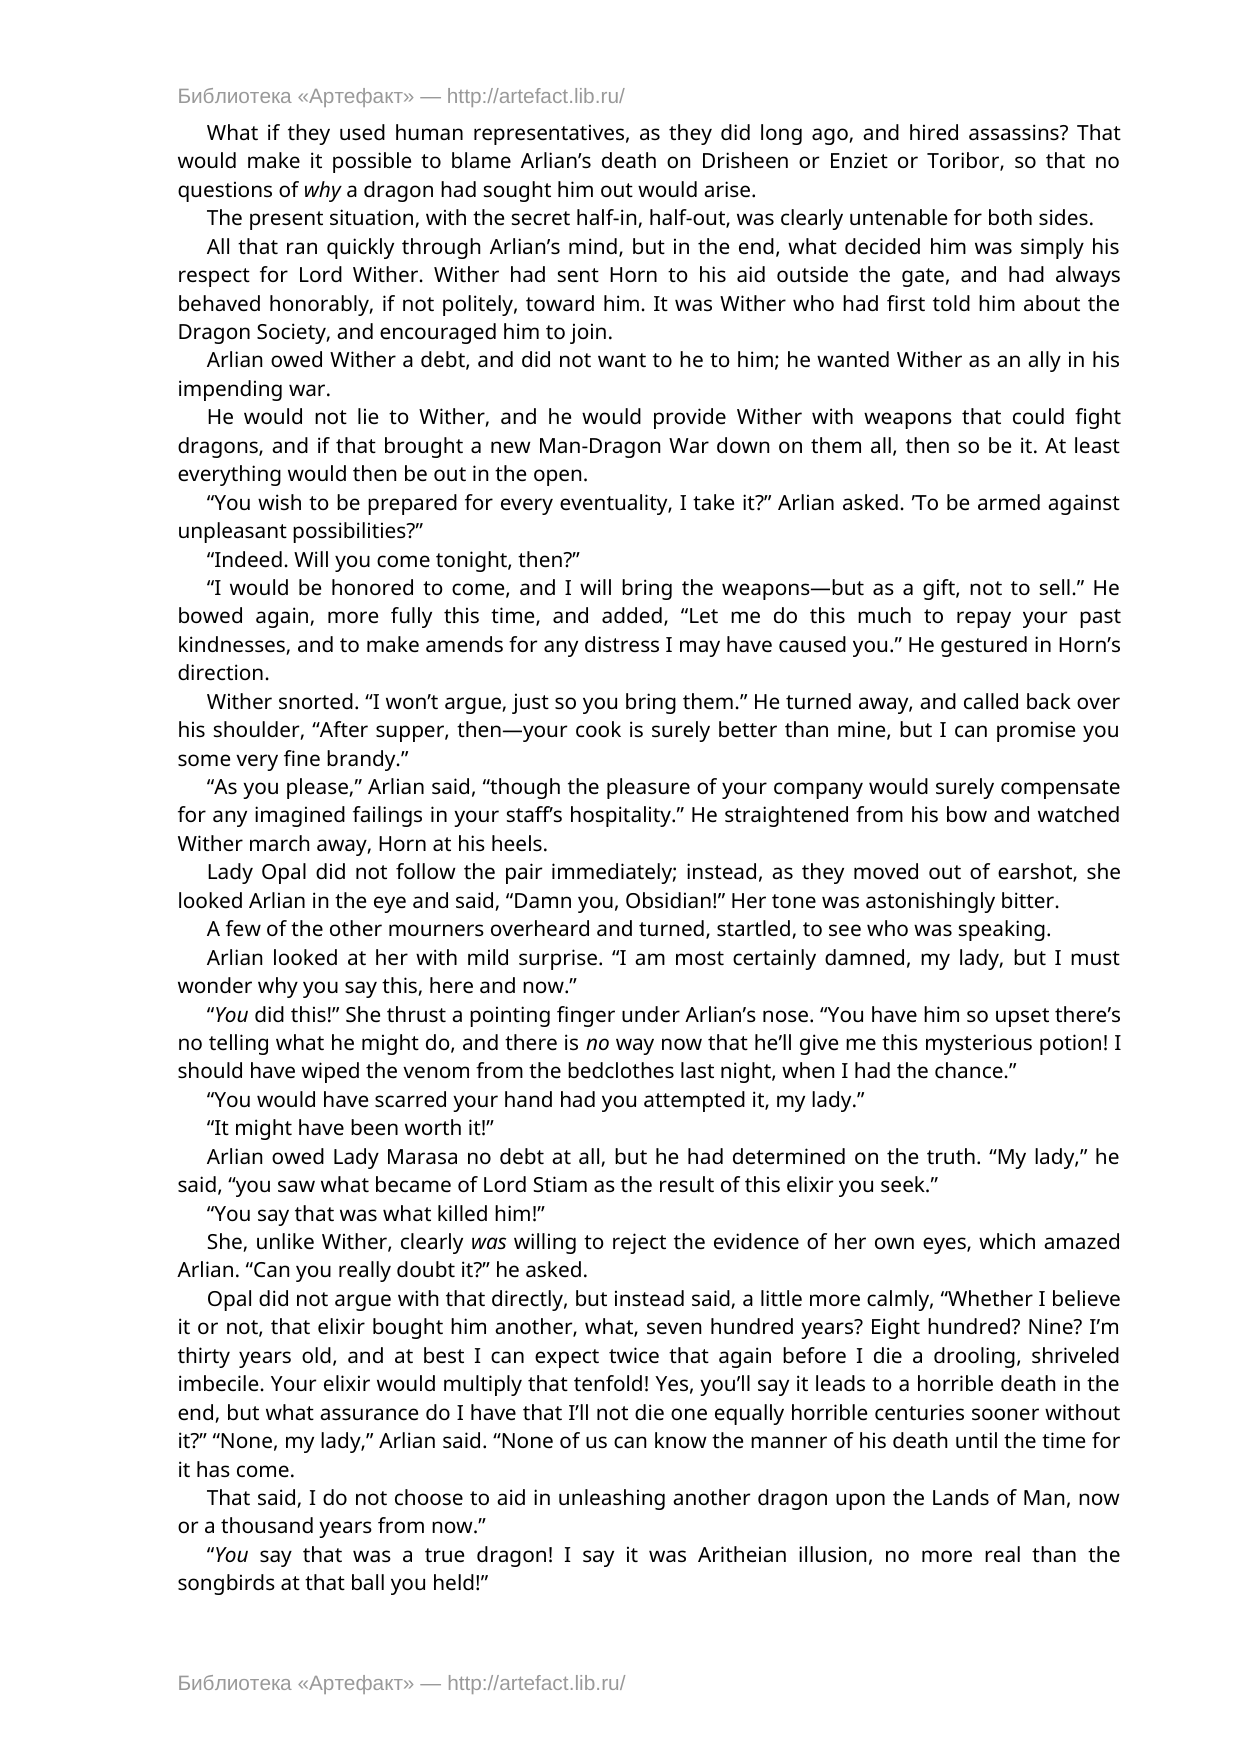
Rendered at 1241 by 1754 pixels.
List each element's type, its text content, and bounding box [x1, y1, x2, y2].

text The present situation, with the secret half-in, half-out, was clearly untenable for both sides. [177, 203, 1122, 232]
text She, unlike Wither, clearly was willing to reject the evidence of her own eyes, which amazed Arlian. “Can you really doubt it?” he asked. [177, 1227, 1122, 1284]
text Lady Opal did not follow the pair immediately; instead, as they moved out of earshot, she looked Arlian in the eye and said, “Damn you, Obsidian!” Her tone was astonishingly bitter. [177, 857, 1122, 914]
text “I would be honored to come, and I will bring the weapons—but as a gift, not to sell.” He bowed again, more fully this time, and added, “Let me do this much to repay your past kindnesses, and to make amends for any distress I may have caused you.” He gestured in Horn’s direction. [177, 573, 1122, 687]
text What if they used human representatives, as they did long ago, and hired assassins? That would make it possible to blame Arlian’s death on Drisheen or Enziet or Toribor, so that no questions of why a dragon had sought him out would arise. [177, 118, 1122, 203]
text Arlian owed Wither a debt, and did not want to he to him; he wanted Wither as an ally in his impending war. [177, 346, 1122, 402]
text “You say that was what killed him!” [177, 1199, 1122, 1227]
text “You would have scarred your hand had you attempted it, my lady.” [177, 1085, 1122, 1113]
text “You wish to be prepared for every eventuality, I take it?” Arlian asked. ’To be armed against unpleasant possibilities?” [177, 488, 1122, 545]
text “It might have been worth it!” [177, 1113, 1122, 1142]
text Arlian owed Lady Marasa no debt at all, but he had determined on the truth. “My lady,” he said, “you saw what became of Lord Stiam as the result of this elixir you seek.” [177, 1142, 1122, 1199]
text That said, I do not choose to aid in unleashing another dragon upon the Lands of Man, now or a thousand years from now.” [177, 1483, 1122, 1540]
text Wither snorted. “I won’t argue, just so you bring them.” He turned away, and called back over his shoulder, “After supper, then—your cook is surely better than mine, but I can promise you some very fine brandy.” [177, 687, 1122, 772]
text “Indeed. Will you come tonight, then?” [177, 545, 1122, 573]
text “As you please,” Arlian said, “though the pleasure of your company would surely compensate for any imagined failings in your staff’s hospitality.” He straightened from his bow and watched Wither march away, Horn at his heels. [177, 772, 1122, 857]
text All that ran quickly through Arlian’s mind, but in the end, what decided him was simply his respect for Lord Wither. Wither had sent Horn to his aid outside the gate, and had always behaved honorably, if not politely, toward him. It was Wither who had first told him about the Dragon Society, and encouraged him to join. [177, 232, 1122, 346]
text He would not lie to Wither, and he would provide Wither with weapons that could fight dragons, and if that brought a new Man-Dragon War down on them all, then so be it. At least everything would then be out in the open. [177, 402, 1122, 488]
text “You say that was a true dragon! I say it was Aritheian illusion, no more real than the songbirds at that ball you held!” [177, 1540, 1122, 1597]
text A few of the other mourners overheard and turned, startled, to see who was speaking. [177, 914, 1122, 943]
text Arlian looked at her with mild surprise. “I am most certainly damned, my lady, but I must wonder why you say this, here and now.” [177, 943, 1122, 1000]
text “You did this!” She thrust a pointing finger under Arlian’s nose. “You have him so upset there’s no telling what he might do, and there is no way now that he’ll give me this mysterious potion! I should have wiped the venom from the bedclothes last night, when I had the chance.” [177, 1000, 1122, 1085]
text Opal did not argue with that directly, but instead said, a little more calmly, “Whether I believe it or not, that elixir bought him another, what, seven hundred years? Eight hundred? Nine? I’m thirty years old, and at best I can expect twice that again before I die a drooling, shriveled imbecile. Your elixir would multiply that tenfold! Yes, you’ll say it leads to a horrible death in the end, but what assurance do I have that I’ll not die one equally horrible centuries sooner without it?” “None, my lady,” Arlian said. “None of us can know the manner of his death until the time for it has come. [177, 1284, 1122, 1483]
